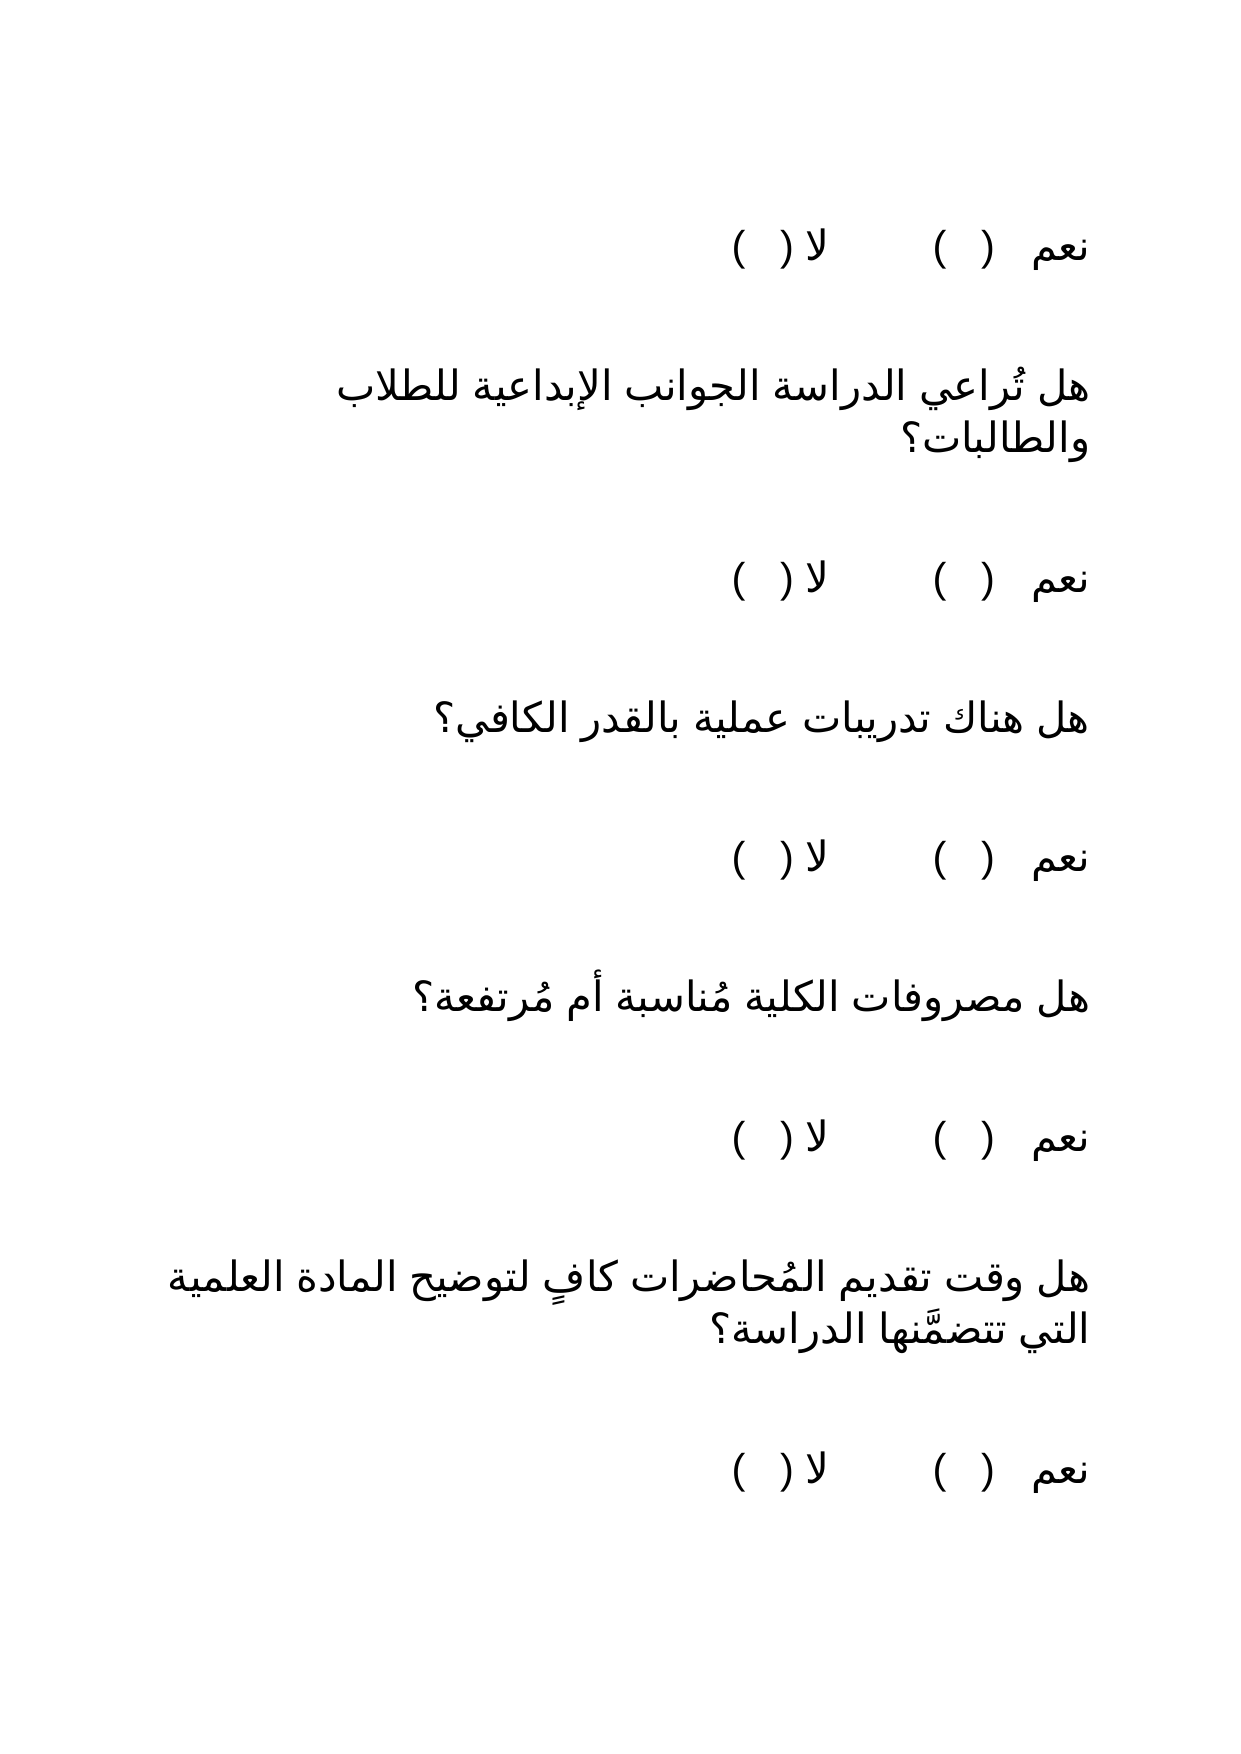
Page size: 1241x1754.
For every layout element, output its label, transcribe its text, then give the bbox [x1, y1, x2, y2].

text نعم ( ) لا ( ) [150, 833, 1090, 881]
text نعم ( ) لا ( ) [150, 222, 1090, 269]
text هل تُراعي الدراسة الجوانب الإبداعية للطلاب والطالبات؟ [150, 361, 1090, 461]
text هل وقت تقديم المُحاضرات كافٍ لتوضيح المادة العلمية التي تتضمَّنها الدراسة؟ [150, 1252, 1090, 1352]
text نعم ( ) لا ( ) [150, 1444, 1090, 1492]
text نعم ( ) لا ( ) [150, 553, 1090, 601]
text هل مصروفات الكلية مُناسبة أم مُرتفعة؟ [150, 973, 1090, 1021]
text نعم ( ) لا ( ) [150, 1113, 1090, 1161]
text هل هناك تدريبات عملية بالقدر الكافي؟ [150, 693, 1090, 741]
